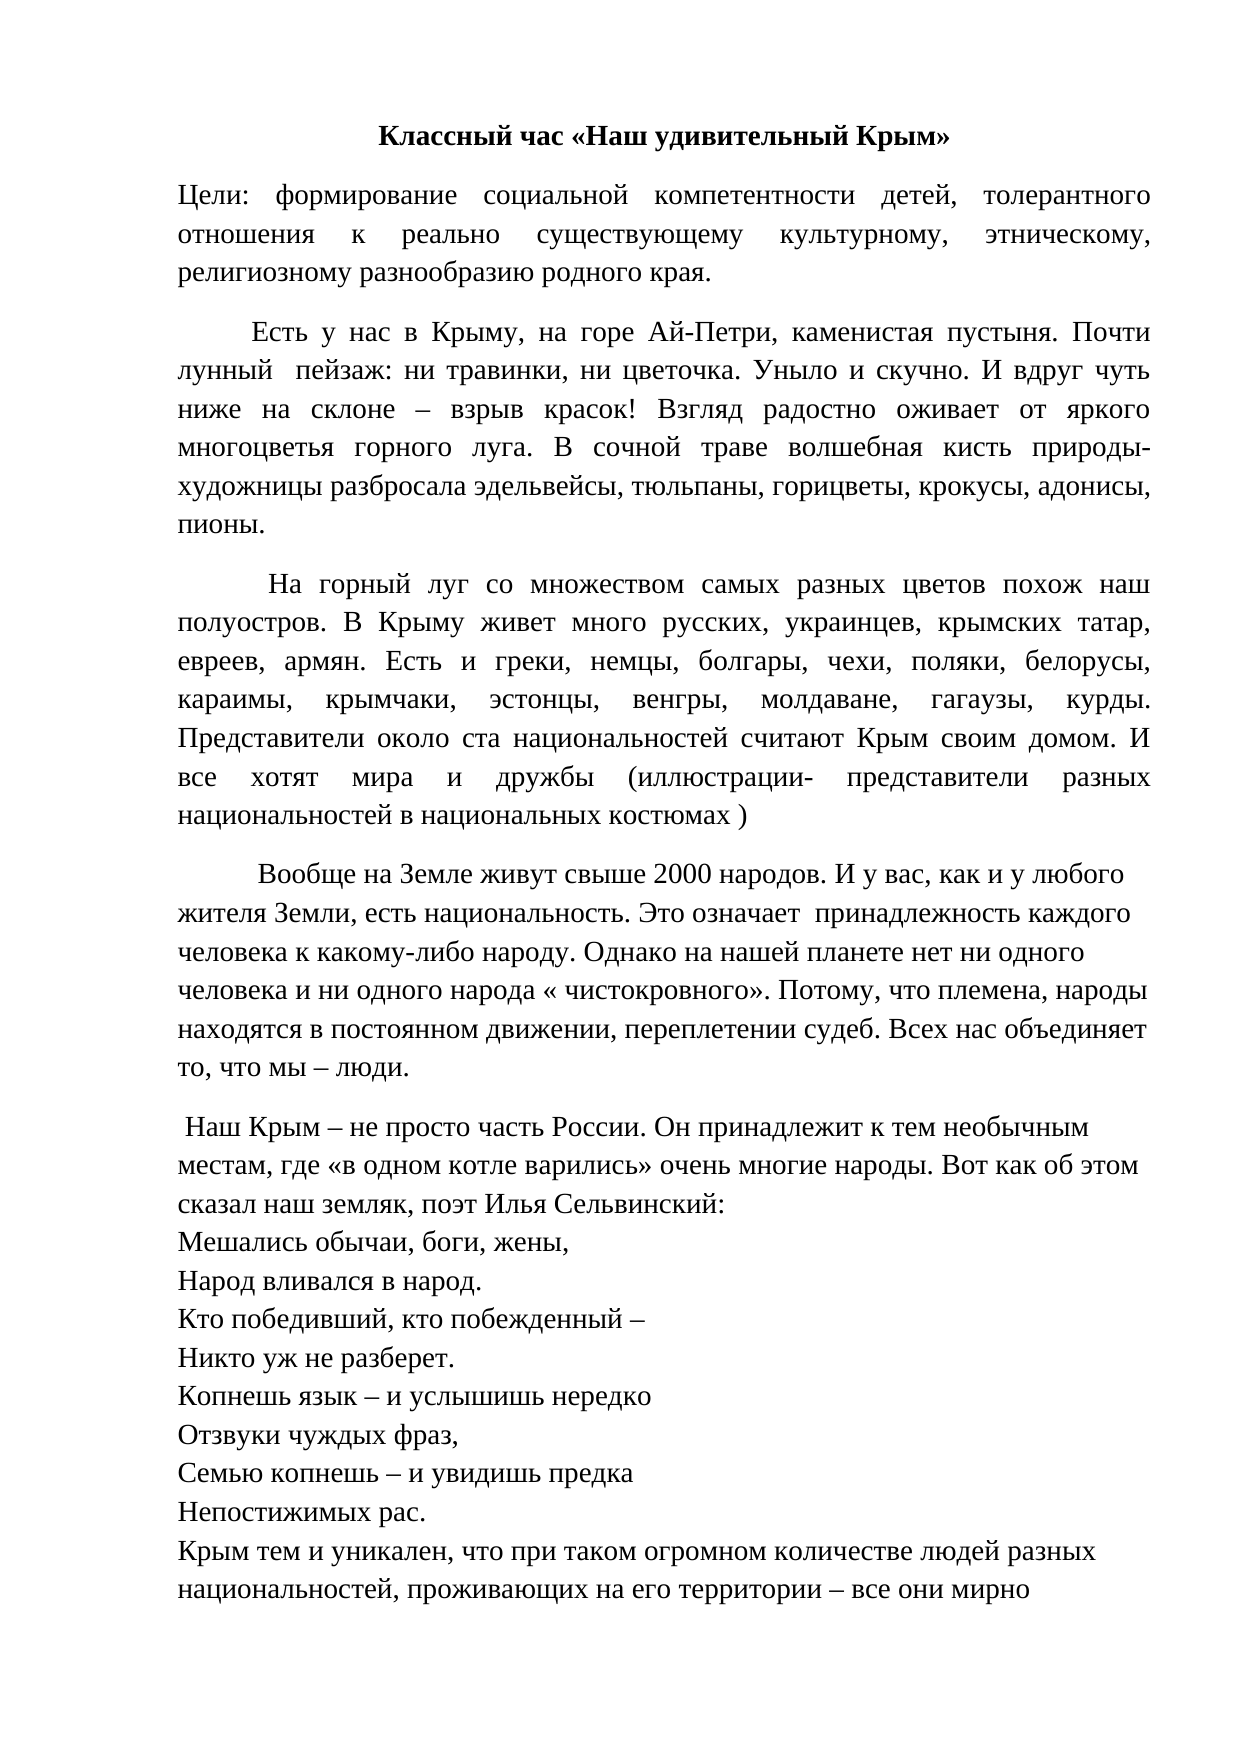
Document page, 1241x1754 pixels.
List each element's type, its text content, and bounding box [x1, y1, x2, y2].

text Классный час «Наш удивительный Крым» [177, 118, 1152, 152]
text Цели: формирование социальной компетентности детей, толерантного отношения к реально существующему культурному, этническому, религиозному разнообразию родного края. [177, 177, 1152, 288]
text Есть у нас в Крыму, на горе Ай-Петри, каменистая пустыня. Почти лунный пейзаж: ни травинки, ни цветочка. Уныло и скучно. И вдруг чуть ниже на склоне – взрыв красок! Взгляд радостно оживает от яркого многоцветья горного луга. В сочной траве волшебная кисть природы- художницы разбросала эдельвейсы, тюльпаны, горицветы, крокусы, адонисы, пионы. [177, 314, 1152, 540]
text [177, 1109, 1152, 1605]
text На горный луг со множеством самых разных цветов похож наш полуостров. В Крыму живет много русских, украинцев, крымских татар, евреев, армян. Есть и греки, немцы, болгары, чехи, поляки, белорусы, караимы, крымчаки, эстонцы, венгры, молдаване, гагаузы, курды. Представители около ста национальностей считают Крым своим домом. И все хотят мира и дружбы (иллюстрации- представители разных национальностей в национальных костюмах ) [177, 566, 1152, 831]
text Вообще на Земле живут свыше 2000 народов. И у вас, как и у любого жителя Земли, есть национальность. Это означает принадлежность каждого человека к какому-либо народу. Однако на нашей планете нет ни одного человека и ни одного народа « чистокровного». Потому, что племена, народы находятся в постоянном движении, переплетении судеб. Всех нас объединяет то, что мы – люди. [177, 857, 1152, 1083]
